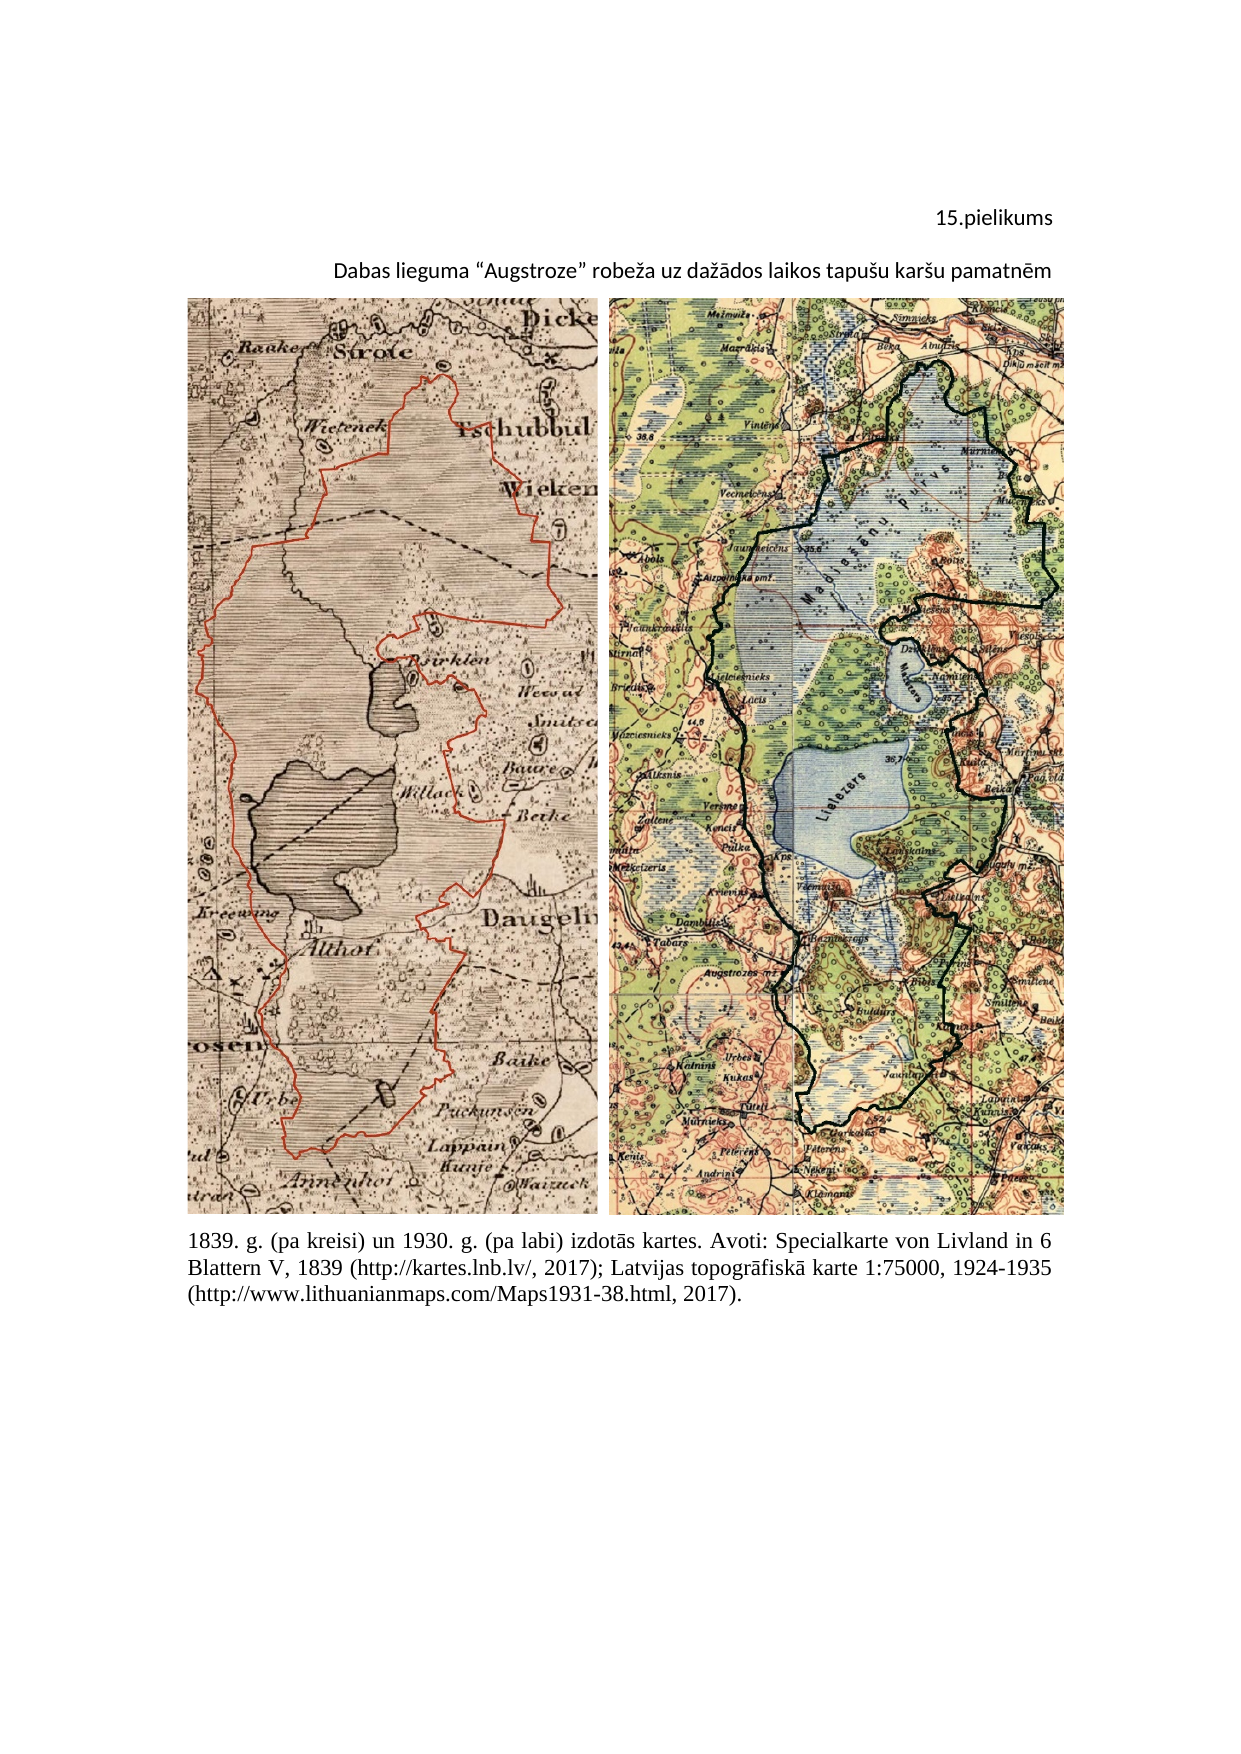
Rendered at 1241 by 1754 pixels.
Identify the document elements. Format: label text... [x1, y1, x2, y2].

text 15.pielikums [187, 203, 1053, 231]
text Dabas lieguma “Augstroze” robeža uz dažādos laikos tapušu karšu pamatnēm [187, 256, 1053, 284]
table_cell 1839. g. (pa kreisi) un 1930. g. (pa labi) izdotās kartes. Avoti: Specialkarte von Livland in 6 Blattern V, 1839 (http://kartes.lnb.lv/, 2017); Latvijas topogrāfiskā karte 1:75000, 1924-1935 (http://www.lithuanianmaps.com/Maps1931-38.html, 2017). [176, 1227, 1064, 1333]
table_header [598, 299, 1064, 1227]
table_header [176, 299, 598, 1227]
picture [609, 298, 1064, 1215]
picture [187, 298, 598, 1214]
